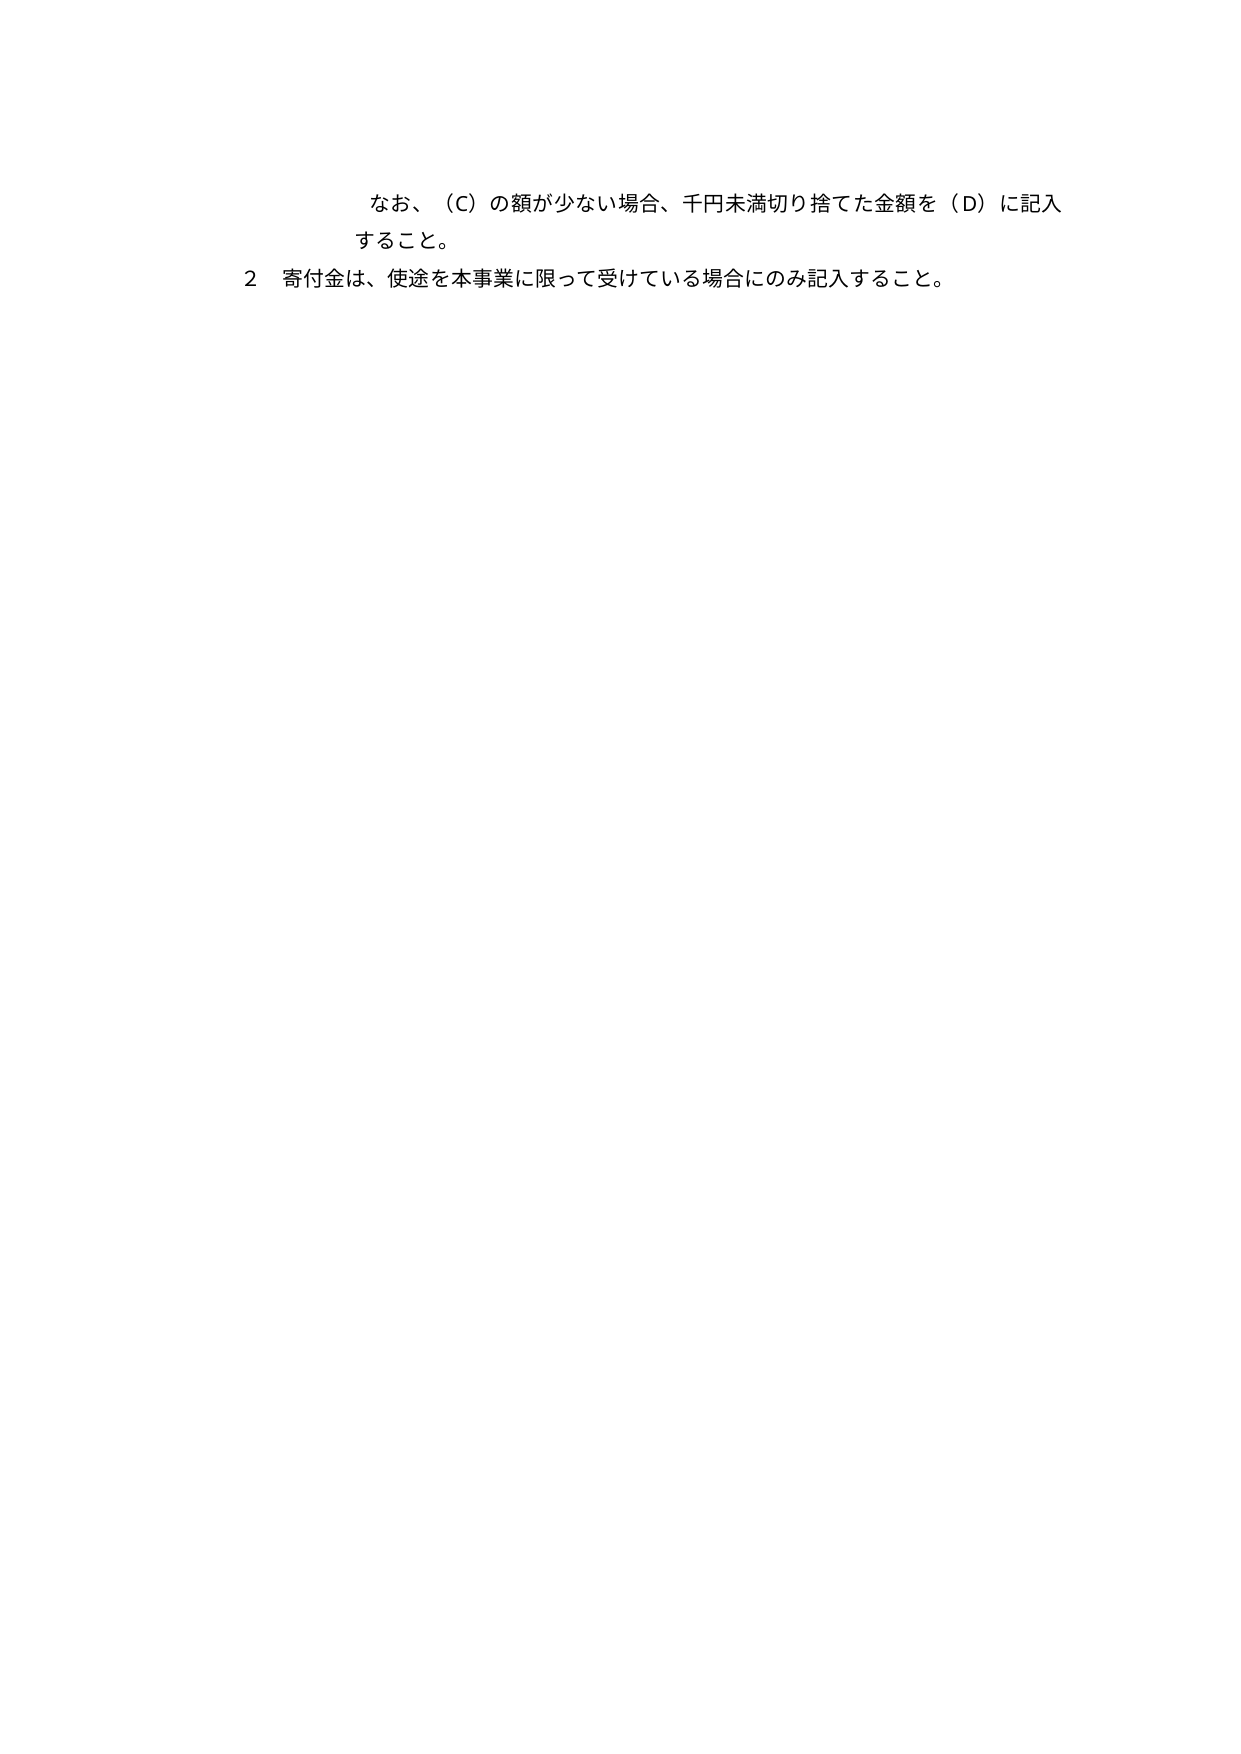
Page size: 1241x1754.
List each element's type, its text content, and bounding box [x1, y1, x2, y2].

text なお、（C）の額が少ない場合、千円未満切り捨てた金額を（D）に記入すること。 [354, 183, 1063, 258]
text ２ 寄付金は、使途を本事業に限って受けている場合にのみ記入すること。 [177, 258, 1063, 296]
